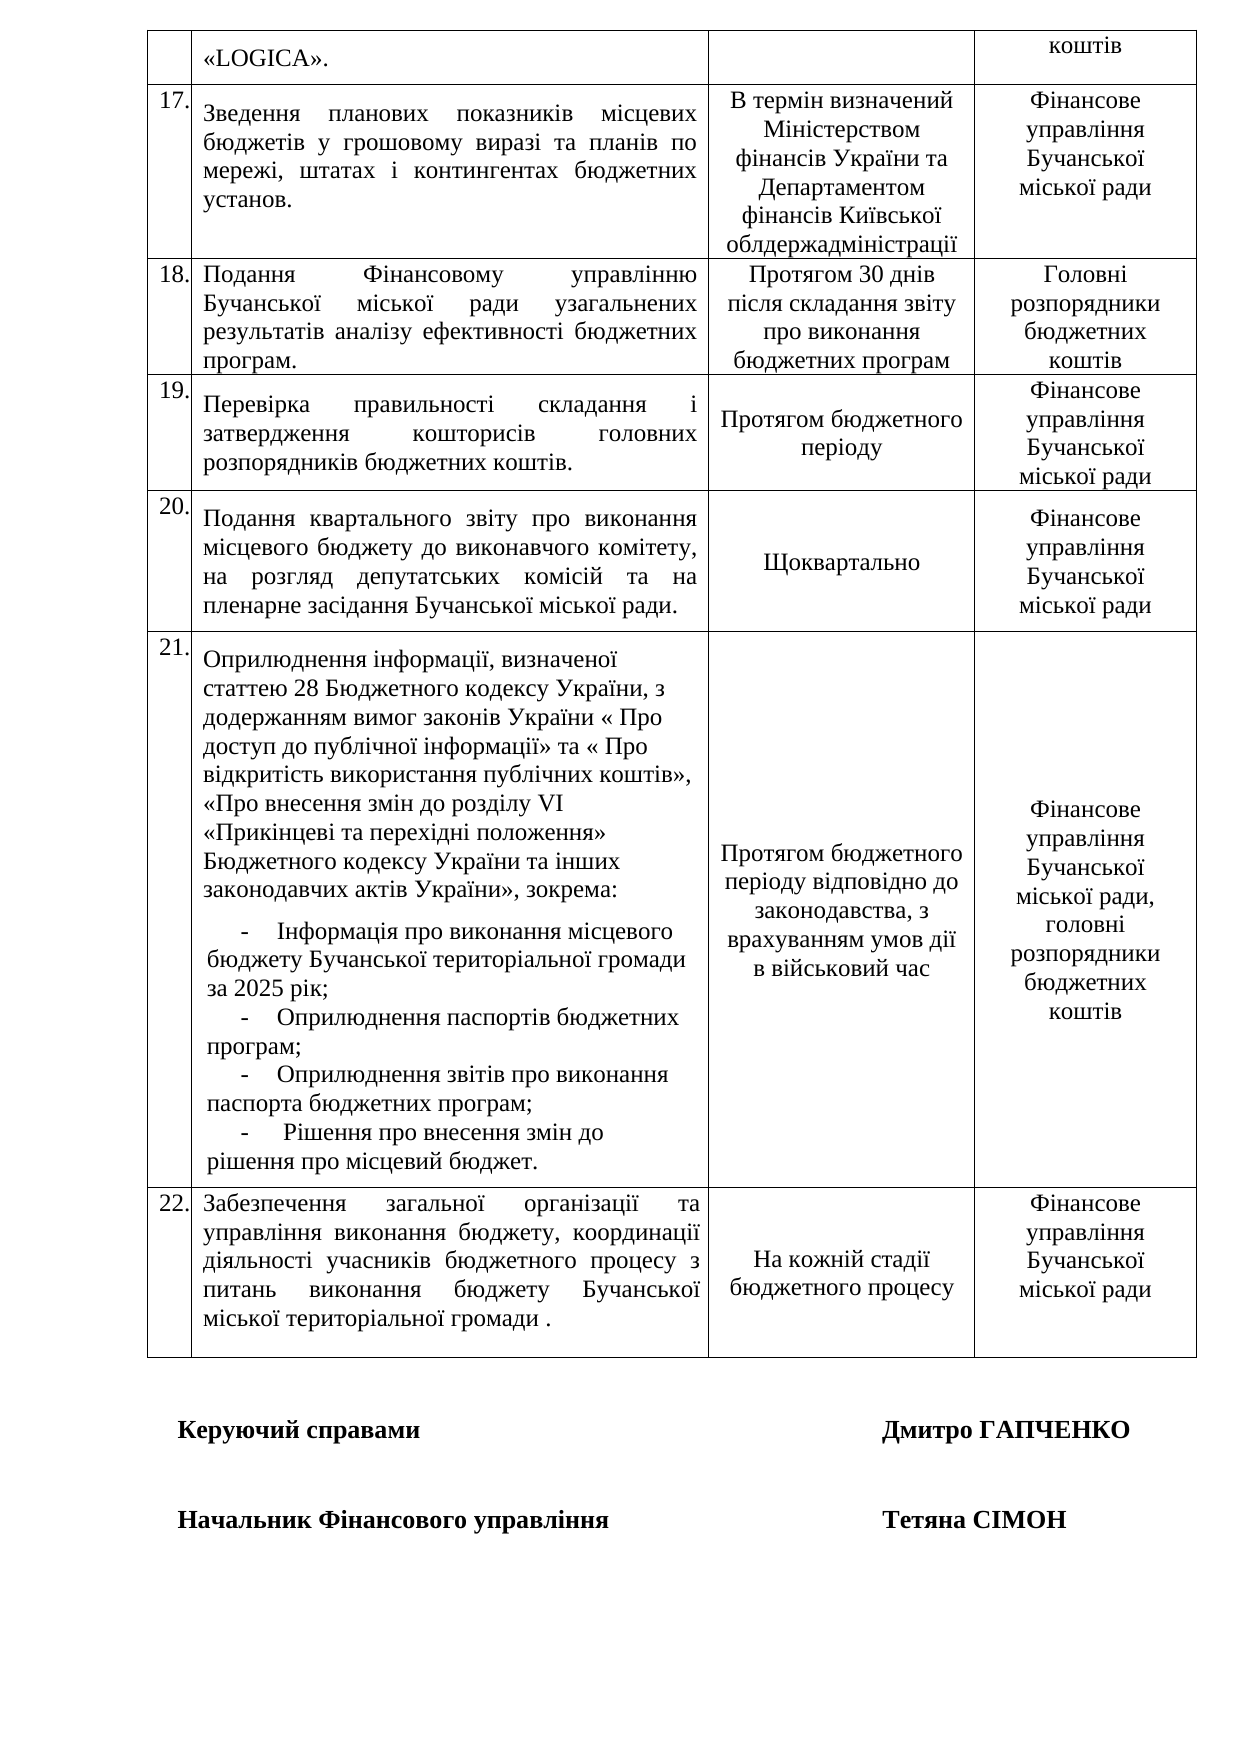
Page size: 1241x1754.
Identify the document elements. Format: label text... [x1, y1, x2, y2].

table_cell Щоквартально [709, 491, 974, 631]
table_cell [975, 31, 1196, 84]
text Начальник Фінансового управління Тетяна СІМОН [177, 1504, 1181, 1534]
table_cell Головні розпорядники бюджетних коштів [975, 259, 1196, 374]
table_cell Фінансове управління Бучанської міської ради [975, 1188, 1196, 1357]
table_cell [192, 31, 708, 84]
table_cell Перевірка правильності складання і затвердження кошторисів головних розпорядників бюджетних коштів. [192, 375, 708, 490]
table_cell В термін визначений Міністерством фінансів України та Департаментом фінансів Київської облдержадміністрації [709, 85, 974, 258]
table_cell Оприлюднення інформації, визначеної статтею 28 Бюджетного кодексу України, з додержанням вимог законів України « Про доступ до публічної інформації» та « Про відкритість використання публічних коштів», «Про внесення змін до розділу VI «Прикінцеві та перехідні положення» Бюджетного кодексу України та інших законодавчих актів України», зокрема: Інформація про виконання місцевого бюджету Бучанської територіальної громади за 2025 рік; Оприлюднення паспортів бюджетних програм; Оприлюднення звітів про виконання паспорта бюджетних програм; Рішення про внесення змін до рішення про місцевий бюджет. [192, 632, 708, 1187]
table_cell [148, 85, 191, 258]
table_cell [148, 632, 191, 1187]
table_cell [148, 375, 191, 490]
table_cell [148, 259, 191, 374]
table_cell Протягом бюджетного періоду [709, 375, 974, 490]
table_cell [148, 491, 191, 631]
table_cell Фінансове управління Бучанської міської ради [975, 375, 1196, 490]
table_cell Протягом 30 днів після складання звіту про виконання бюджетних програм [709, 259, 974, 374]
table_cell Зведення планових показників місцевих бюджетів у грошовому виразі та планів по мережі, штатах і контингентах бюджетних установ. [192, 85, 708, 258]
table_cell Фінансове управління Бучанської міської ради [975, 491, 1196, 631]
table_cell На кожній стадії бюджетного процесу [709, 1188, 974, 1357]
table_cell Забезпечення загальної організації та управління виконання бюджету, координації діяльності учасників бюджетного процесу з питань виконання бюджету Бучанської міської територіальної громади . [192, 1188, 708, 1357]
table_cell Подання Фінансовому управлінню Бучанської міської ради узагальнених результатів аналізу ефективності бюджетних програм. [192, 259, 708, 374]
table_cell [709, 31, 974, 84]
table_cell [148, 1188, 191, 1357]
table_cell Фінансове управління Бучанської міської ради [975, 85, 1196, 258]
table_cell Протягом бюджетного періоду відповідно до законодавства, з врахуванням умов дії в військовий час [709, 632, 974, 1187]
table_cell Фінансове управління Бучанської міської ради, головні розпорядники бюджетних коштів [975, 632, 1196, 1187]
table_cell Подання квартального звіту про виконання місцевого бюджету до виконавчого комітету, на розгляд депутатських комісій та на пленарне засідання Бучанської міської ради. [192, 491, 708, 631]
text Керуючий справами Дмитро ГАПЧЕНКО [177, 1414, 1181, 1444]
table_cell В [148, 31, 191, 84]
